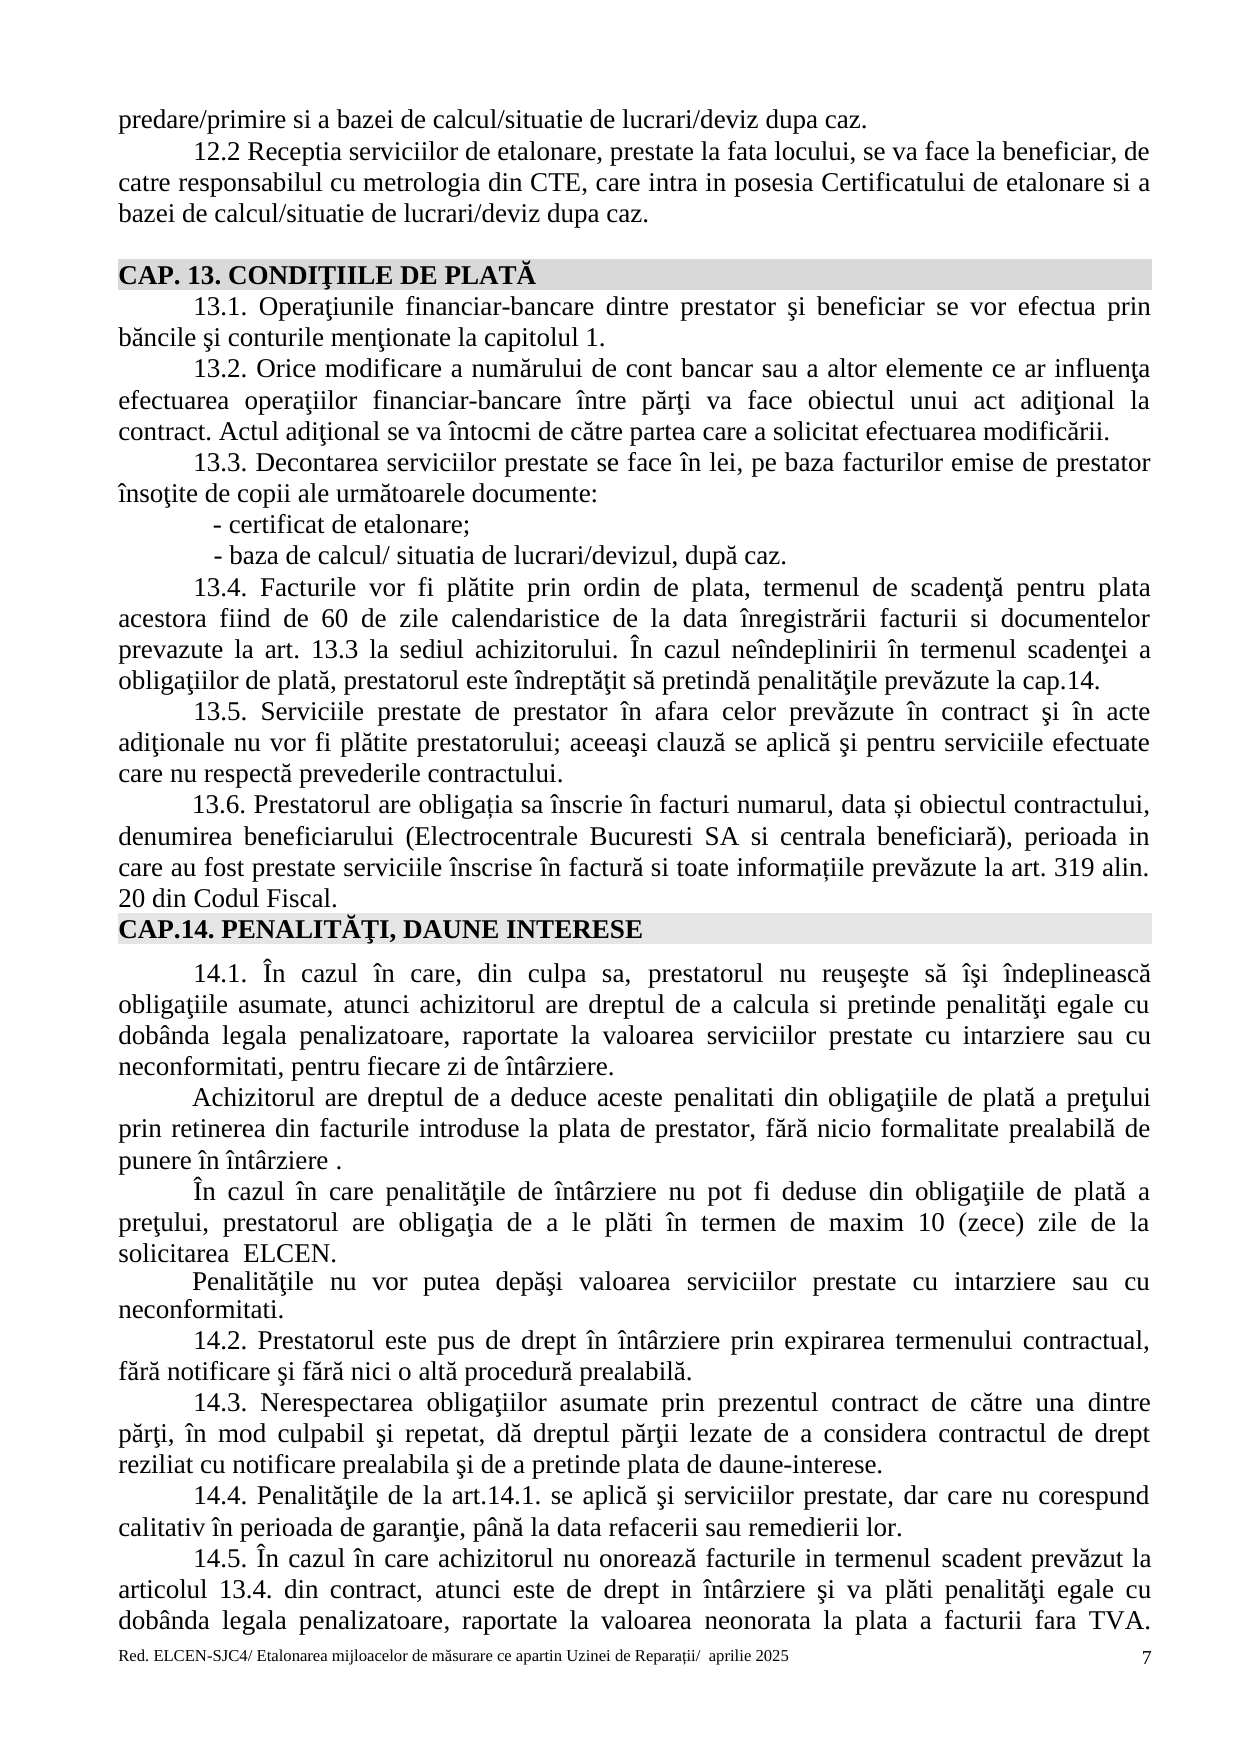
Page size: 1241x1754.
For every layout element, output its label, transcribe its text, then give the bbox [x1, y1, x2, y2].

text 14.1. În cazul în care, din culpa sa, prestatorul nu reuşeşte să îşi îndeplinească obligaţiile asumate, atunci achizitorul are dreptul de a calcula si pretinde penalităţi egale cu dobânda legala penalizatoare, raportate la valoarea serviciilor prestate cu intarziere sau cu neconformitati, pentru fiecare zi de întârziere. [118, 957, 1152, 1081]
text - certificat de etalonare; [118, 508, 1152, 539]
text 13.1. Operaţiunile financiar-bancare dintre prestator şi beneficiar se vor efectua prin băncile şi conturile menţionate la capitolul 1. [118, 290, 1152, 353]
text 13.2. Orice modificare a numărului de cont bancar sau a altor elemente ce ar influenţa efectuarea operaţiilor financiar-bancare între părţi va face obiectul unui act adiţional la contract. Actul adiţional se va întocmi de către partea care a solicitat efectuarea modificării. [118, 353, 1152, 446]
text 14.2. Prestatorul este pus de drept în întârziere prin expirarea termenului contractual, fără notificare şi fără nici o altă procedură prealabilă. [118, 1324, 1152, 1386]
text 14.3. Nerespectarea obligaţiilor asumate prin prezentul contract de către una dintre părţi, în mod culpabil şi repetat, dă dreptul părţii lezate de a considera contractul de drept reziliat cu notificare prealabila şi de a pretinde plata de daune-interese. [118, 1386, 1152, 1479]
subtitle CAP.14. PENALITĂŢI, DAUNE INTERESE [118, 913, 1152, 944]
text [118, 103, 1152, 134]
text 13.3. Decontarea serviciilor prestate se face în lei, pe baza facturilor emise de prestator însoţite de copii ale următoarele documente: [118, 446, 1152, 508]
text 13.5. Serviciile prestate de prestator în afara celor prevăzute în contract şi în acte adiţionale nu vor fi plătite prestatorului; aceeaşi clauză se aplică şi pentru serviciile efectuate care nu respectă prevederile contractului. [118, 695, 1152, 789]
text 12.2 Receptia serviciilor de etalonare, prestate la fata locului, se va face la beneficiar, de catre responsabilul cu metrologia din CTE, care intra in posesia Certificatului de etalonare si a bazei de calcul/situatie de lucrari/deviz dupa caz. [118, 134, 1152, 228]
text CAP. 13. CONDIŢIILE DE PLATĂ [118, 259, 1152, 290]
text În cazul în care penalităţile de întârziere nu pot fi deduse din obligaţiile de plată a preţului, prestatorul are obligaţia de a le plăti în termen de maxim 10 (zece) zile de la solicitarea ELCEN. [118, 1175, 1152, 1268]
text 13.6. Prestatorul are obligația sa înscrie în facturi numarul, data și obiectul contractului, denumirea beneficiarului (Electrocentrale Bucuresti SA si centrala beneficiară), perioada in care au fost prestate serviciile înscrise în factură si toate informațiile prevăzute la art. 319 alin. 20 din Codul Fiscal. [118, 789, 1152, 913]
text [118, 1542, 1152, 1635]
text 13.4. Facturile vor fi plătite prin ordin de plata, termenul de scadenţă pentru plata acestora fiind de 60 de zile calendaristice de la data înregistrării facturii si documentelor prevazute la art. 13.3 la sediul achizitorului. În cazul neîndeplinirii în termenul scadenţei a obligaţiilor de plată, prestatorul este îndreptăţit să pretindă penalităţile prevăzute la cap.14. [118, 571, 1152, 695]
text 14.4. Penalităţile de la art.14.1. se aplică şi serviciilor prestate, dar care nu corespund calitativ în perioada de garanţie, până la data refacerii sau remedierii lor. [118, 1479, 1152, 1542]
text Penalităţile nu vor putea depăşi valoarea serviciilor prestate cu intarziere sau cu neconformitati. [118, 1268, 1150, 1324]
text - baza de calcul/ situatia de lucrari/devizul, după caz. [118, 539, 1152, 571]
text Achizitorul are dreptul de a deduce aceste penalitati din obligaţiile de plată a preţului prin retinerea din facturile introduse la plata de prestator, fără nicio formalitate prealabilă de punere în întârziere . [118, 1081, 1152, 1175]
